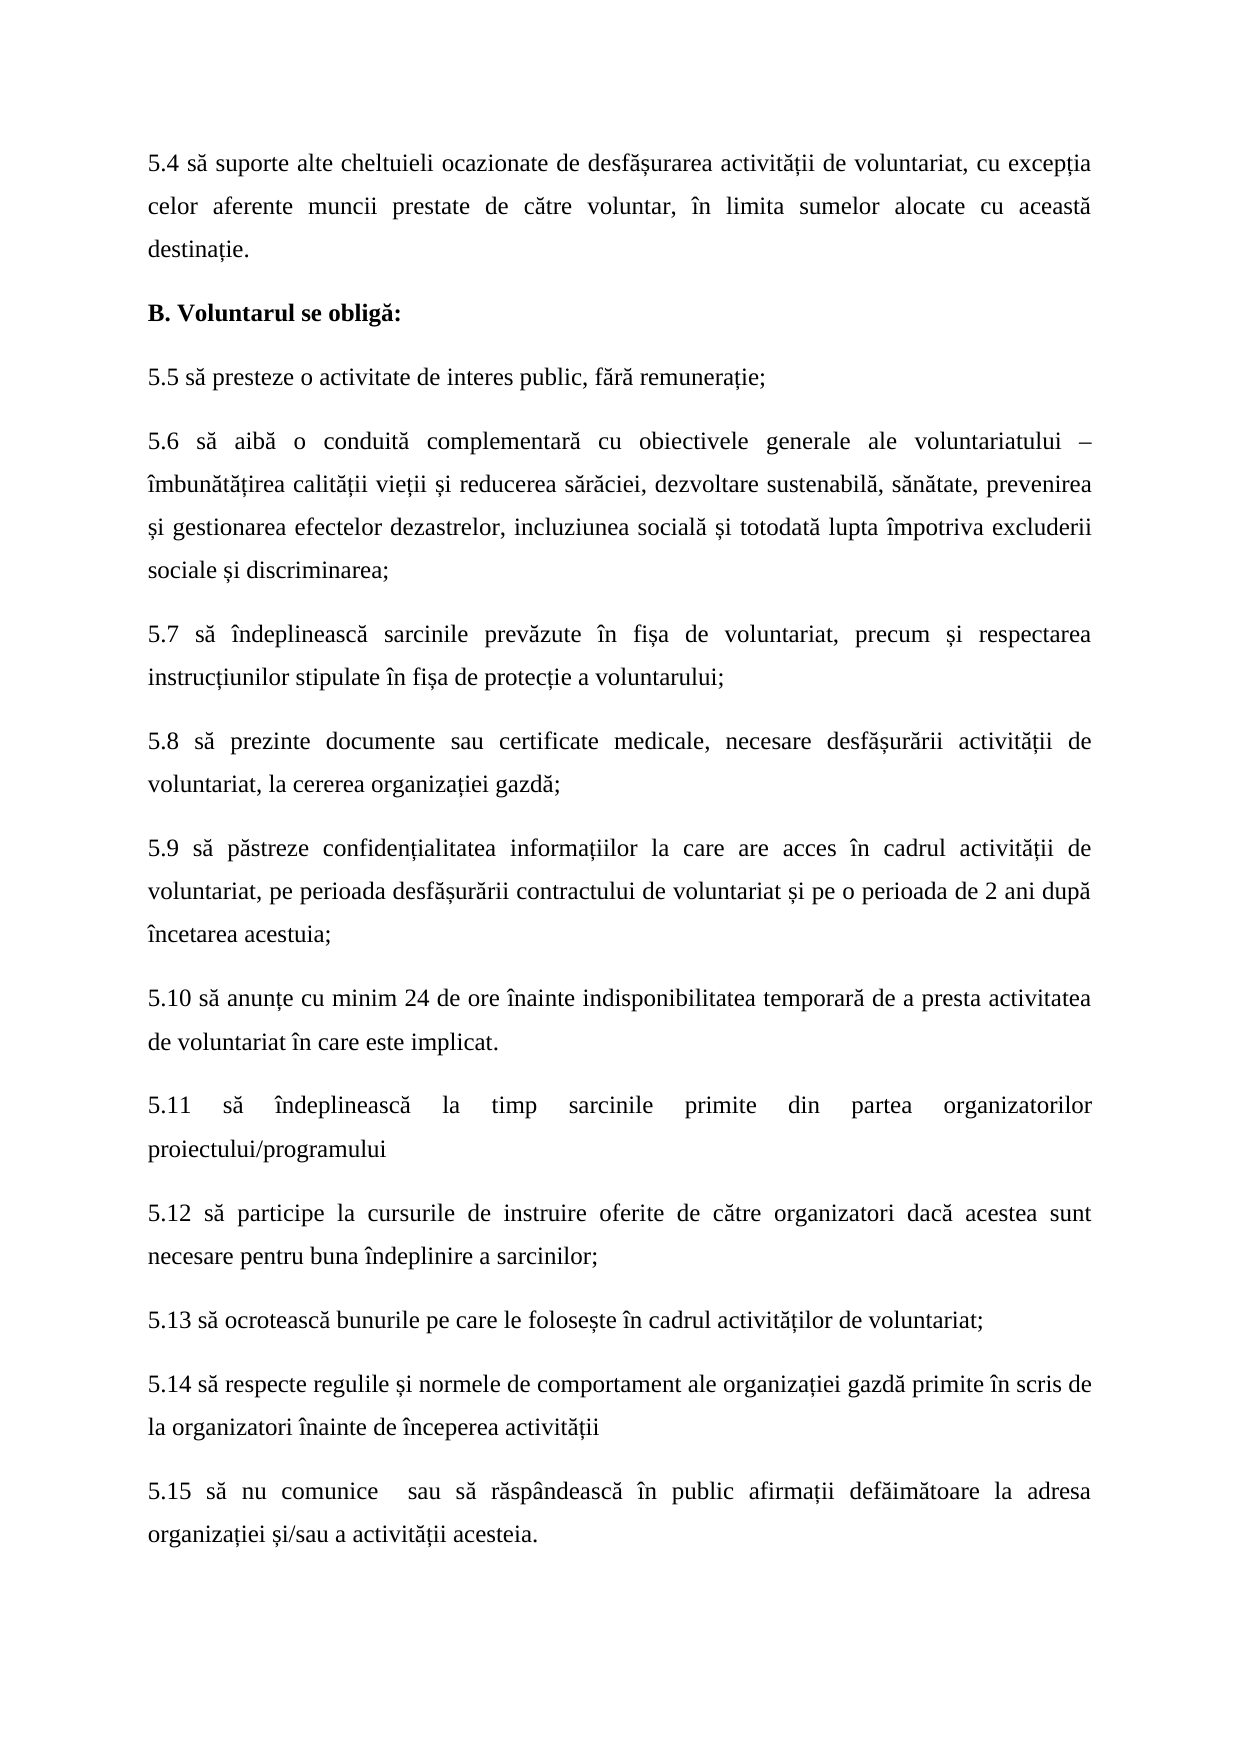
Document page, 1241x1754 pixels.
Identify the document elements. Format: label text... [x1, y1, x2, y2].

text 5.11 să îndeplinească la timp sarcinile primite din partea organizatorilor proiectului/programului [148, 1091, 1093, 1162]
text 5.14 să respecte regulile și normele de comportament ale organizației gazdă primite în scris de la organizatori înainte de începerea activității [148, 1369, 1093, 1441]
text 5.9 să păstreze confidențialitatea informațiilor la care are acces în cadrul activității de voluntariat, pe perioada desfășurării contractului de voluntariat și pe o perioada de 2 ani după încetarea acestuia; [148, 833, 1093, 948]
text 5.15 să nu comunice sau să răspândească în public afirmații defăimătoare la adresa organizației și/sau a activității acesteia. [148, 1476, 1093, 1548]
text 5.10 să anunțe cu minim 24 de ore înainte indisponibilitatea temporară de a presta activitatea de voluntariat în care este implicat. [148, 983, 1093, 1055]
text 5.13 să ocrotească bunurile pe care le folosește în cadrul activităților de voluntariat; [148, 1305, 1093, 1333]
text 5.12 să participe la cursurile de instruire oferite de către organizatori dacă acestea sunt necesare pentru buna îndeplinire a sarcinilor; [148, 1198, 1093, 1269]
text 5.5 să presteze o activitate de interes public, fără remunerație; [148, 362, 1093, 391]
text B. Voluntarul se obligă: [148, 298, 1093, 327]
text 5.7 să îndeplinească sarcinile prevăzute în fișa de voluntariat, precum și respectarea instrucțiunilor stipulate în fișa de protecție a voluntarului; [148, 619, 1093, 691]
text 5.6 să aibă o conduită complementară cu obiectivele generale ale voluntariatului – îmbunătățirea calității vieții și reducerea sărăciei, dezvoltare sustenabilă, sănătate, prevenirea și gestionarea efectelor dezastrelor, incluziunea socială și totodată lupta împotriva excluderii sociale și discriminarea; [148, 426, 1093, 584]
text 5.8 să prezinte documente sau certificate medicale, necesare desfășurării activității de voluntariat, la cererea organizației gazdă; [148, 726, 1093, 798]
text 5.4 să suporte alte cheltuieli ocazionate de desfășurarea activității de voluntariat, cu excepția celor aferente muncii prestate de către voluntar, în limita sumelor alocate cu această destinație. [148, 148, 1093, 263]
